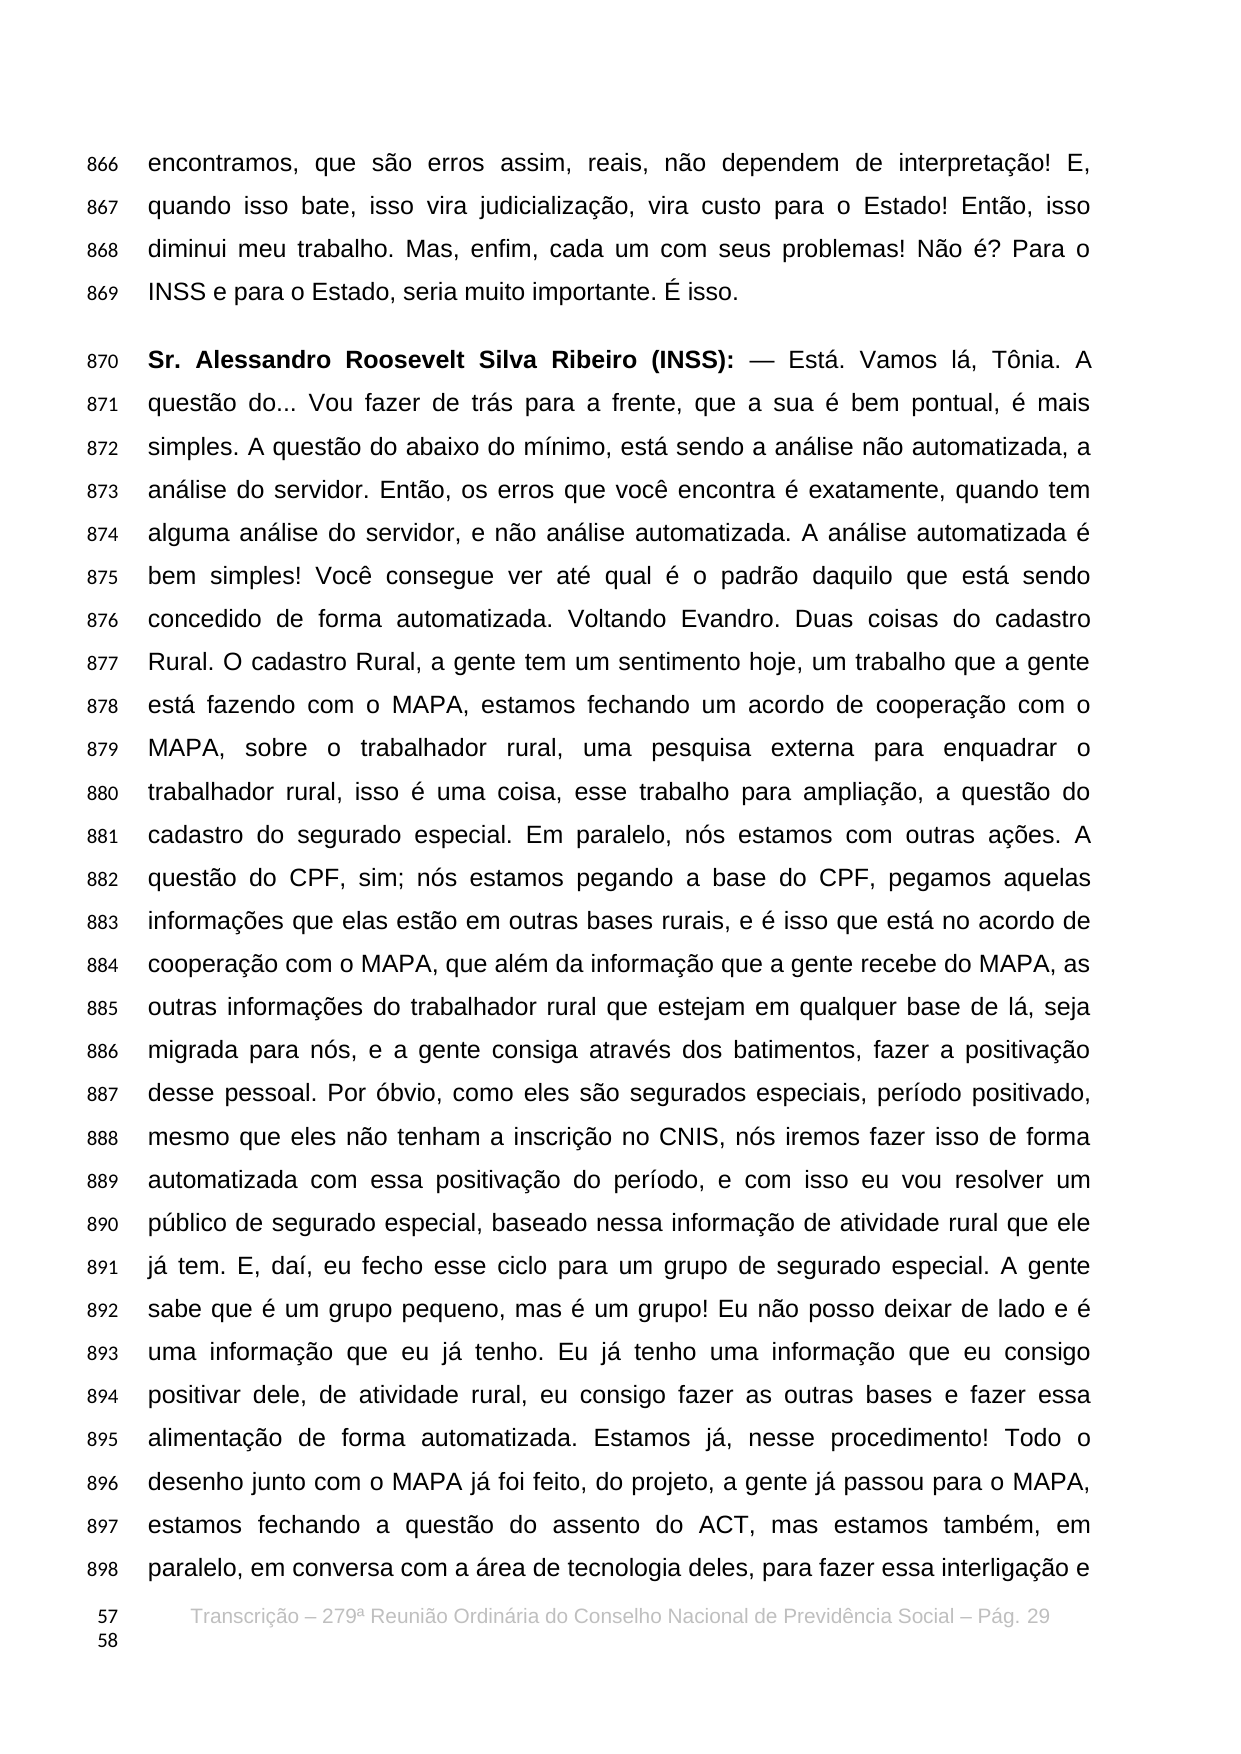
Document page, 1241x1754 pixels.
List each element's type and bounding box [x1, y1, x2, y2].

text [148, 148, 1092, 306]
text [148, 345, 1092, 1581]
